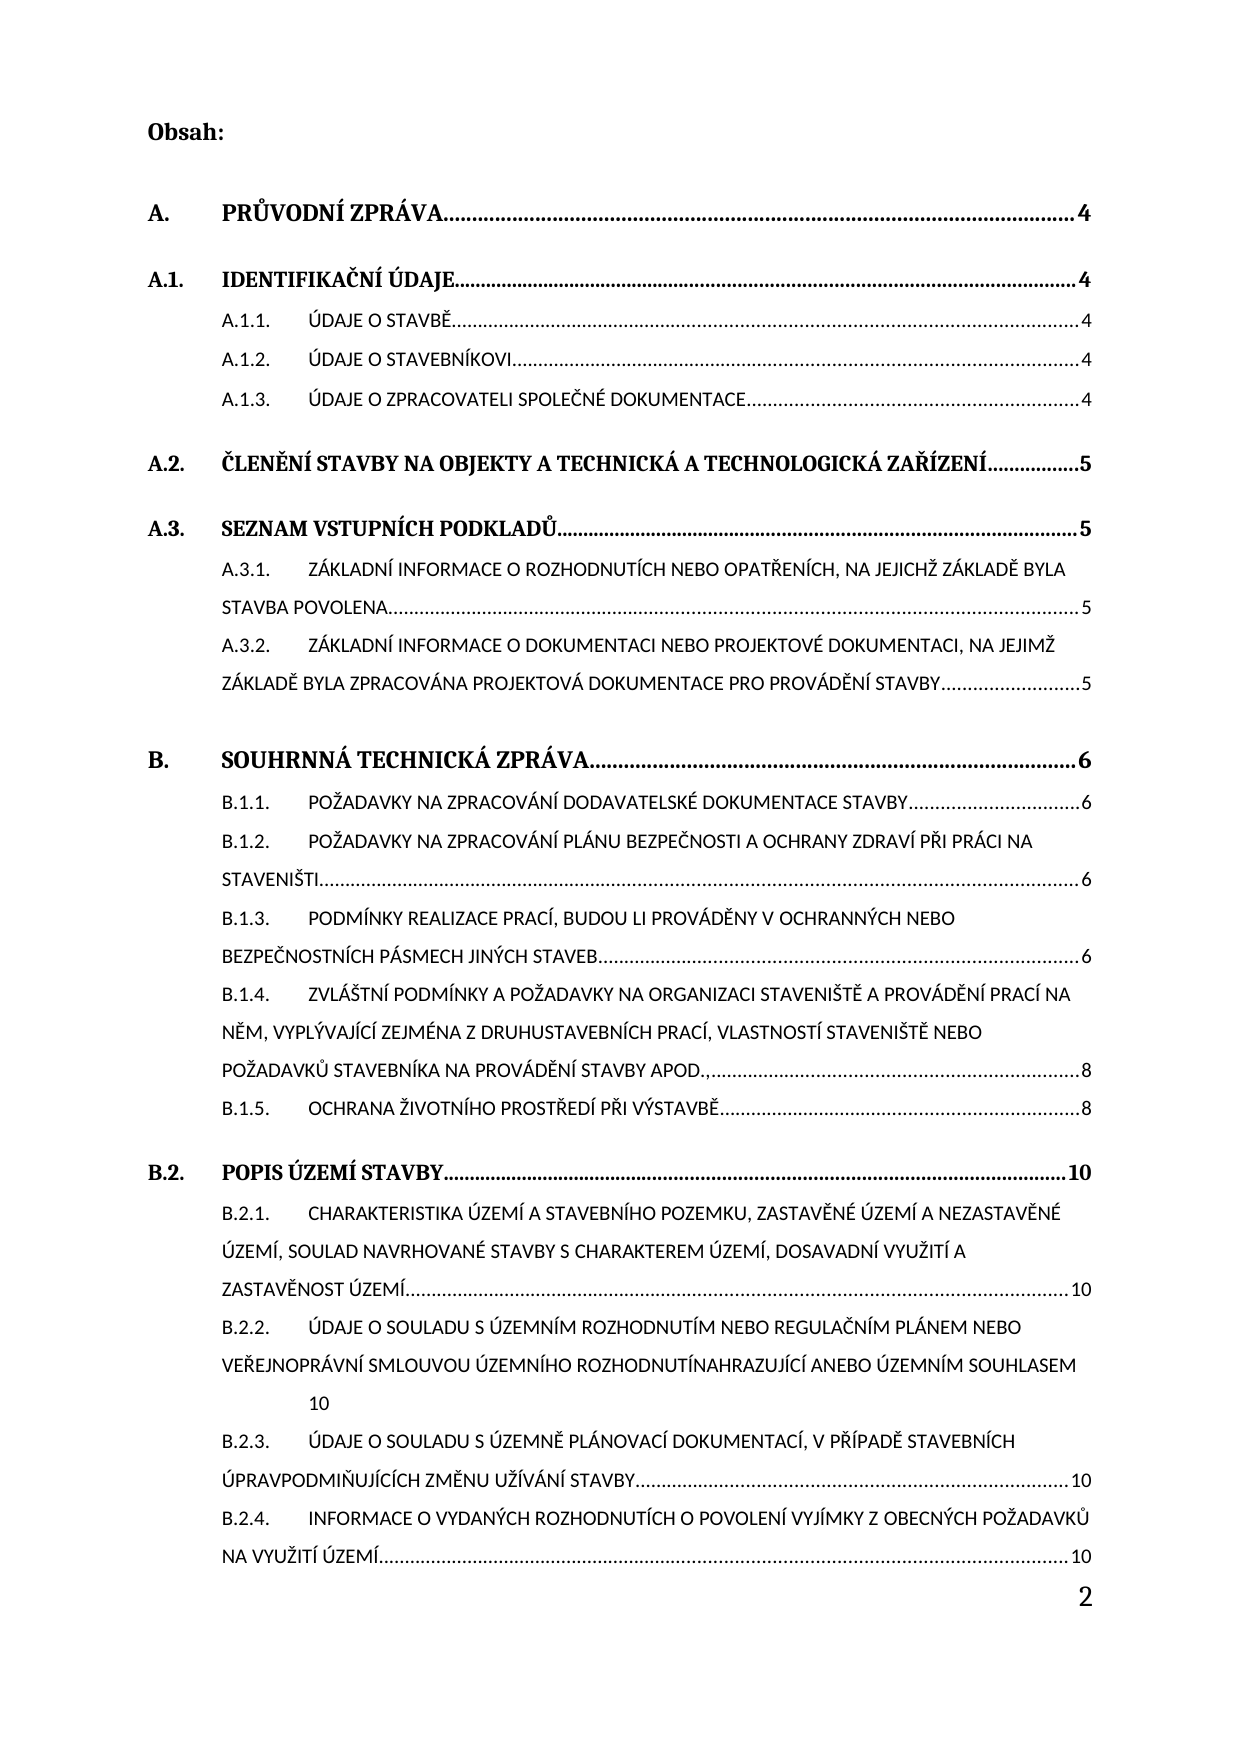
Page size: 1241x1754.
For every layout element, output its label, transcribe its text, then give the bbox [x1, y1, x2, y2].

text A.3.2. záklaDNÍ INFORMACE O DOKUMENTACI NEBO PROJEKTOVÉ DOKUMENTACI, NA JEJIMŽ ZÁKLADĚ BYLA ZPRACOVÁNA PROJEKTOVÁ DOKUMENTACE PRO PROVÁDĚNÍ STAVBY 5 [222, 632, 1092, 696]
text A.2. ČLenění stavby na objekty a technická a technologická zařízení 5 [148, 450, 1092, 477]
text A.1.1. Údaje o stavbě 4 [222, 307, 1092, 333]
text A.3. seznam vstupních podkladů 5 [148, 516, 1092, 542]
text B.1.1. požadavky na zpracování dodavatelské dokumentace stavby 6 [222, 789, 1092, 814]
text B.1.4. zvláštní podmínky a požadavky na organizaci staveniště a provádění prací na něm, vyplývající zejména z druhustavebních prací, vlastností staveniště nebo požadavků stavebníka na provádění stavby apod., 8 [222, 981, 1092, 1083]
text B.2.2. údaje o souladu s územním rozhodnutím nebo regulačním plánem nebo veřejnoprávní smlouvou územního rozhodnutínahrazující anebo územním souhlasem 10 [222, 1314, 1092, 1416]
text B.1.3. podmínky realizace prací, budou li prováděny v ochranných nebo bezpečnostních pásmech jiných staveb 6 [222, 905, 1092, 968]
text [148, 118, 1092, 147]
text B.2.4. informace o vydaných rozhodnutích o povolení vyjímky z obecných požadavků na využití území 10 [222, 1505, 1092, 1568]
text A.1. Identifikační údaje 4 [148, 267, 1092, 293]
text B.2.3. údaje o souladu s územně plánovací dokumentací, v případě stavebních úpravpodmiňujících změnu užívání stavby 10 [222, 1429, 1092, 1492]
text B.2. popis území stavby 10 [148, 1160, 1092, 1186]
text B. Souhrnná technická zpráva 6 [148, 746, 1092, 775]
text A.1.2. Údaje o stavebníkovi 4 [222, 347, 1092, 372]
text B.2.1. charakteristika území a stavebního pozemku, zastavěné území a nezastavěné území, soulad navrhované stavby s charakterem území, dosavadní využití a zastavěnost území 10 [222, 1200, 1092, 1302]
text A.1.3. Údaje o zpracovateli SPOLEČNÉ dokumentace 4 [222, 386, 1092, 411]
text A.3.1. základní informace o rozhodnutích nebo opatřeních, na jejichž základě byla stavba povolena 5 [222, 556, 1092, 619]
text B.1.2. požadavky na zpracování plánu bezpečnosti a ochrany zdraví při práci na staveništi 6 [222, 828, 1092, 892]
text B.1.5. ochrana životního prostředí při výstavbě 8 [222, 1095, 1092, 1121]
text A. Průvodní zpráva 4 [148, 199, 1092, 227]
